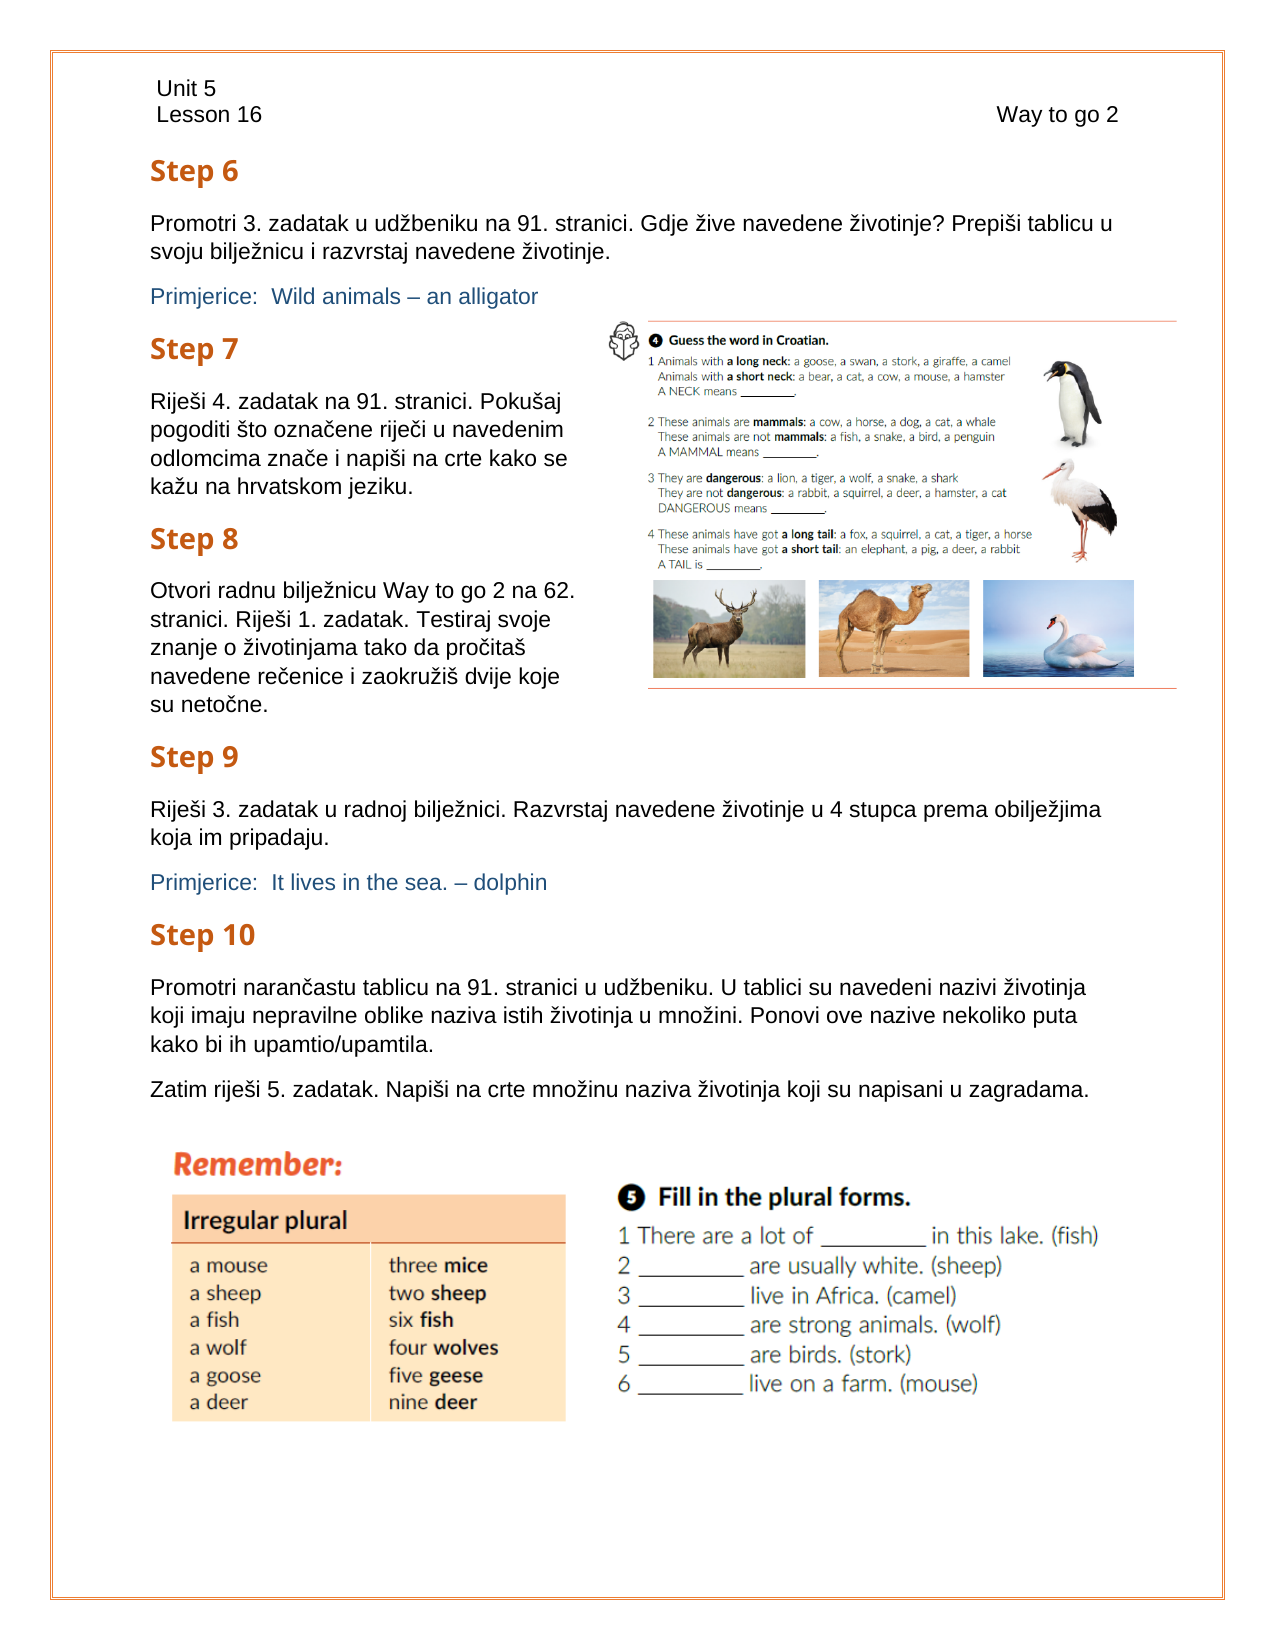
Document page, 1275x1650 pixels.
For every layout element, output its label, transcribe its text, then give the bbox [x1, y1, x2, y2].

text Step 7 [150, 328, 602, 368]
text Step 10 [150, 914, 1125, 954]
text Step 8 [150, 518, 602, 558]
text Promotri narančastu tablicu na 91. stranici u udžbeniku. U tablici su navedeni nazivi životinja koji imaju nepravilne oblike naziva istih životinja u množini. Ponovi ove nazive nekoliko puta kako bi ih upamtio/upamtila. [150, 974, 1125, 1057]
text Promotri 3. zadatak u udžbeniku na 91. stranici. Gdje žive navedene životinje? Prepiši tablicu u svoju bilježnicu i razvrstaj navedene životinje. [150, 209, 1125, 264]
text Step 6 [150, 150, 1125, 190]
picture [150, 1139, 1125, 1437]
text Zatim riješi 5. zadatak. Napiši na crte množinu naziva životinja koji su napisani u zagradama. [150, 1076, 1125, 1102]
text Primjerice: It lives in the sea. – dolphin [150, 869, 1125, 896]
picture [602, 316, 1177, 694]
text Step 9 [150, 736, 1125, 776]
text Primjerice: Wild animals – an alligator [150, 283, 1125, 309]
text Otvori radnu bilježnicu Way to go 2 na 62. stranici. Riješi 1. zadatak. Testiraj svoje znanje o životinjama tako da pročitaš navedene rečenice i zaokružiš dvije koje su netočne. [150, 577, 1125, 718]
text Riješi 3. zadatak u radnoj bilježnici. Razvrstaj navedene životinje u 4 stupca prema obilježjima koja im pripadaju. [150, 796, 1125, 851]
text Riješi 4. zadatak na 91. stranici. Pokušaj pogoditi što označene riječi u navedenim odlomcima znače i napiši na crte kako se kažu na hrvatskom jeziku. [150, 388, 602, 499]
